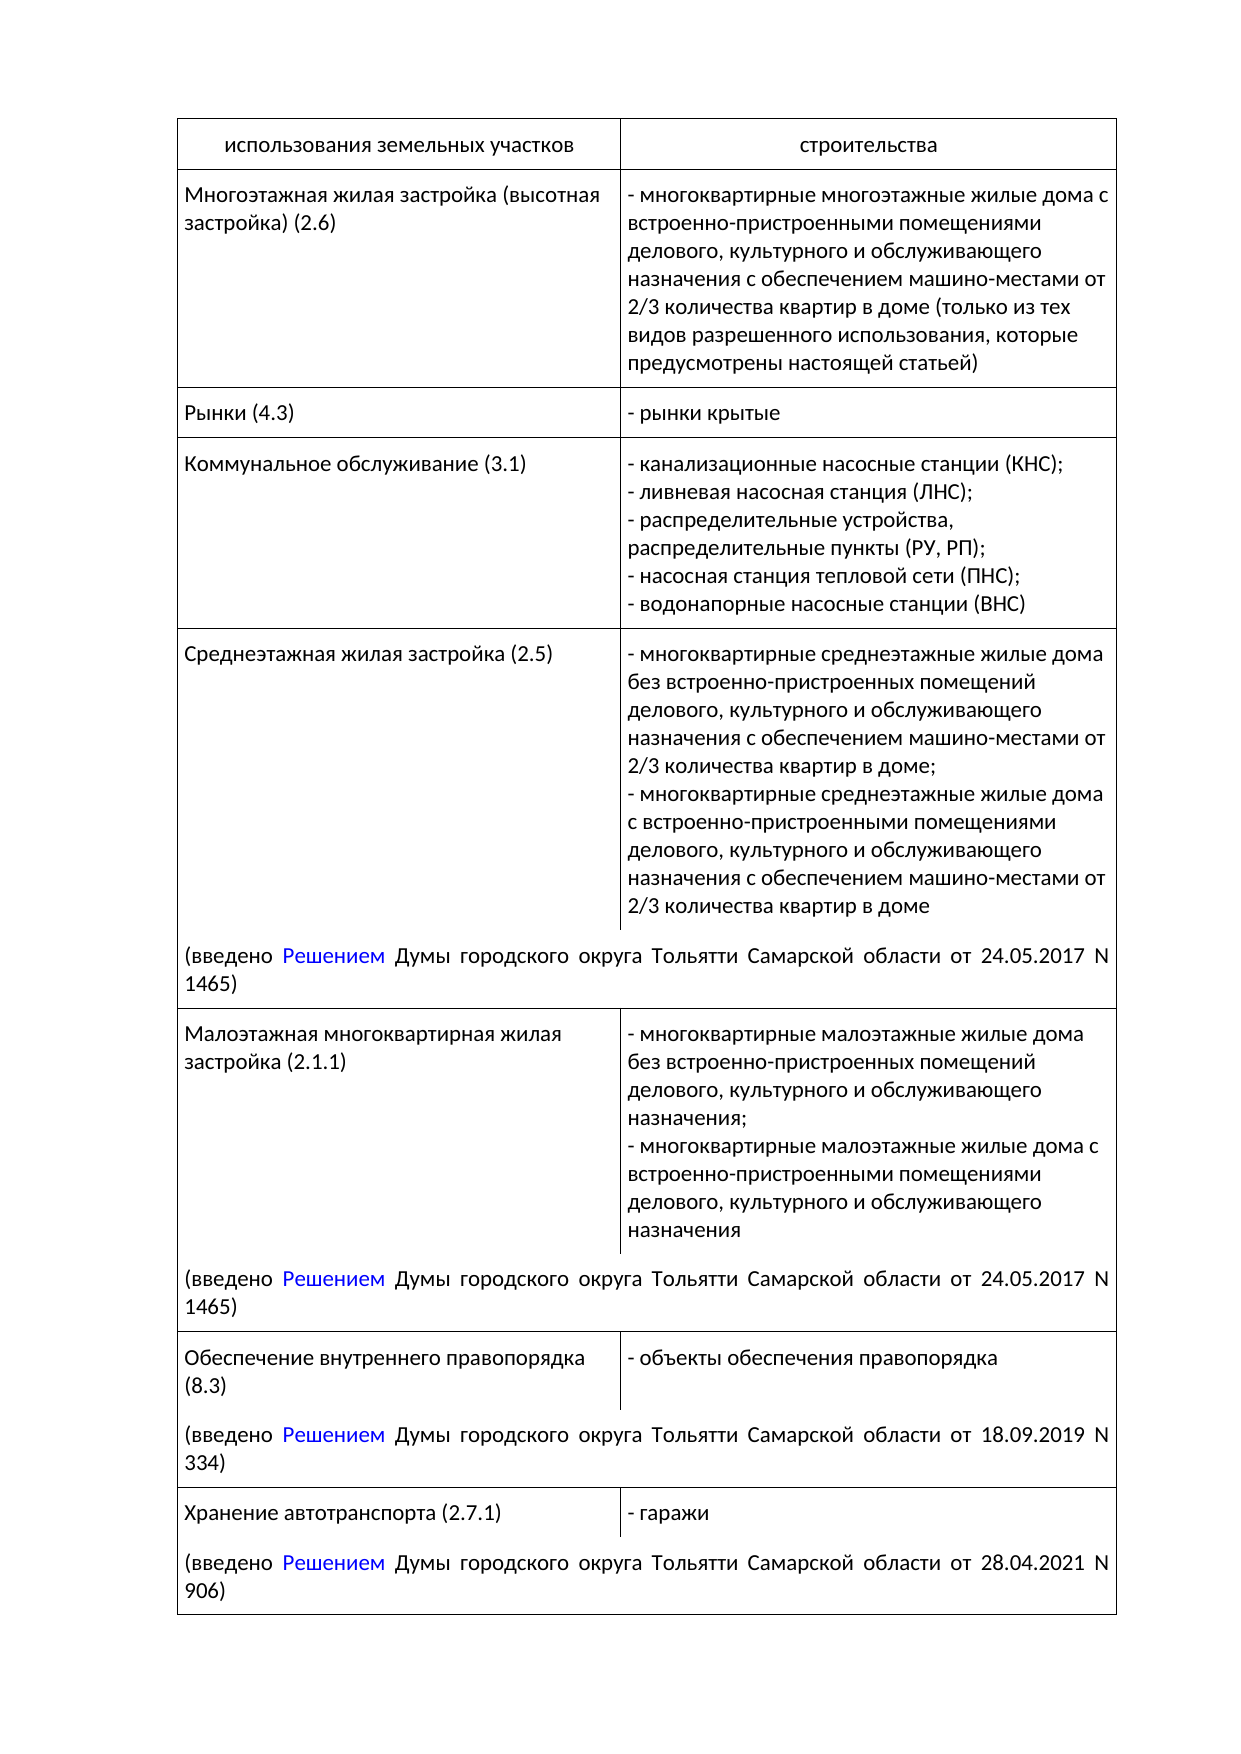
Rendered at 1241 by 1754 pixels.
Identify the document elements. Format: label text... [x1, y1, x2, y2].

table_cell (введено Решением Думы городского округа Тольятти Самарской области от 18.09.2019 N 334) [178, 1410, 1116, 1487]
table_cell (введено Решением Думы городского округа Тольятти Самарской области от 24.05.2017 N 1465) [178, 930, 1116, 1007]
table_cell - объекты обеспечения правопорядка [621, 1332, 1116, 1409]
table_cell Малоэтажная многоквартирная жилая застройка (2.1.1) [178, 1009, 620, 1254]
table_cell - многоквартирные малоэтажные жилые дома без встроенно-пристроенных помещений делового, культурного и обслуживающего назначения; - многоквартирные малоэтажные жилые дома с встроенно-пристроенными помещениями делового, культурного и обслуживающего назначения [621, 1009, 1116, 1254]
table_cell - канализационные насосные станции (КНС); - ливневая насосная станция (ЛНС); - распределительные устройства, распределительные пункты (РУ, РП); - насосная станция тепловой сети (ПНС); - водонапорные насосные станции (ВНС) [621, 438, 1116, 628]
table_cell (введено Решением Думы городского округа Тольятти Самарской области от 28.04.2021 N 906) [178, 1537, 1116, 1614]
table_cell - рынки крытые [621, 388, 1116, 437]
table_cell - гаражи [621, 1488, 1116, 1537]
table_cell (введено Решением Думы городского округа Тольятти Самарской области от 24.05.2017 N 1465) [178, 1254, 1116, 1331]
table_cell Хранение автотранспорта (2.7.1) [178, 1488, 620, 1537]
table_cell Обеспечение внутреннего правопорядка (8.3) [178, 1332, 620, 1409]
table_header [178, 119, 620, 168]
table_cell Среднеэтажная жилая застройка (2.5) [178, 629, 620, 930]
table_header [621, 119, 1116, 168]
table_cell - многоквартирные многоэтажные жилые дома с встроенно-пристроенными помещениями делового, культурного и обслуживающего назначения с обеспечением машино-местами от 2/3 количества квартир в доме (только из тех видов разрешенного использования, которые предусмотрены настоящей статьей) [621, 170, 1116, 387]
table_cell Коммунальное обслуживание (3.1) [178, 438, 620, 628]
table_cell - многоквартирные среднеэтажные жилые дома без встроенно-пристроенных помещений делового, культурного и обслуживающего назначения с обеспечением машино-местами от 2/3 количества квартир в доме; - многоквартирные среднеэтажные жилые дома с встроенно-пристроенными помещениями делового, культурного и обслуживающего назначения с обеспечением машино-местами от 2/3 количества квартир в доме [621, 629, 1116, 930]
table_cell Рынки (4.3) [178, 388, 620, 437]
table_cell Многоэтажная жилая застройка (высотная застройка) (2.6) [178, 170, 620, 387]
